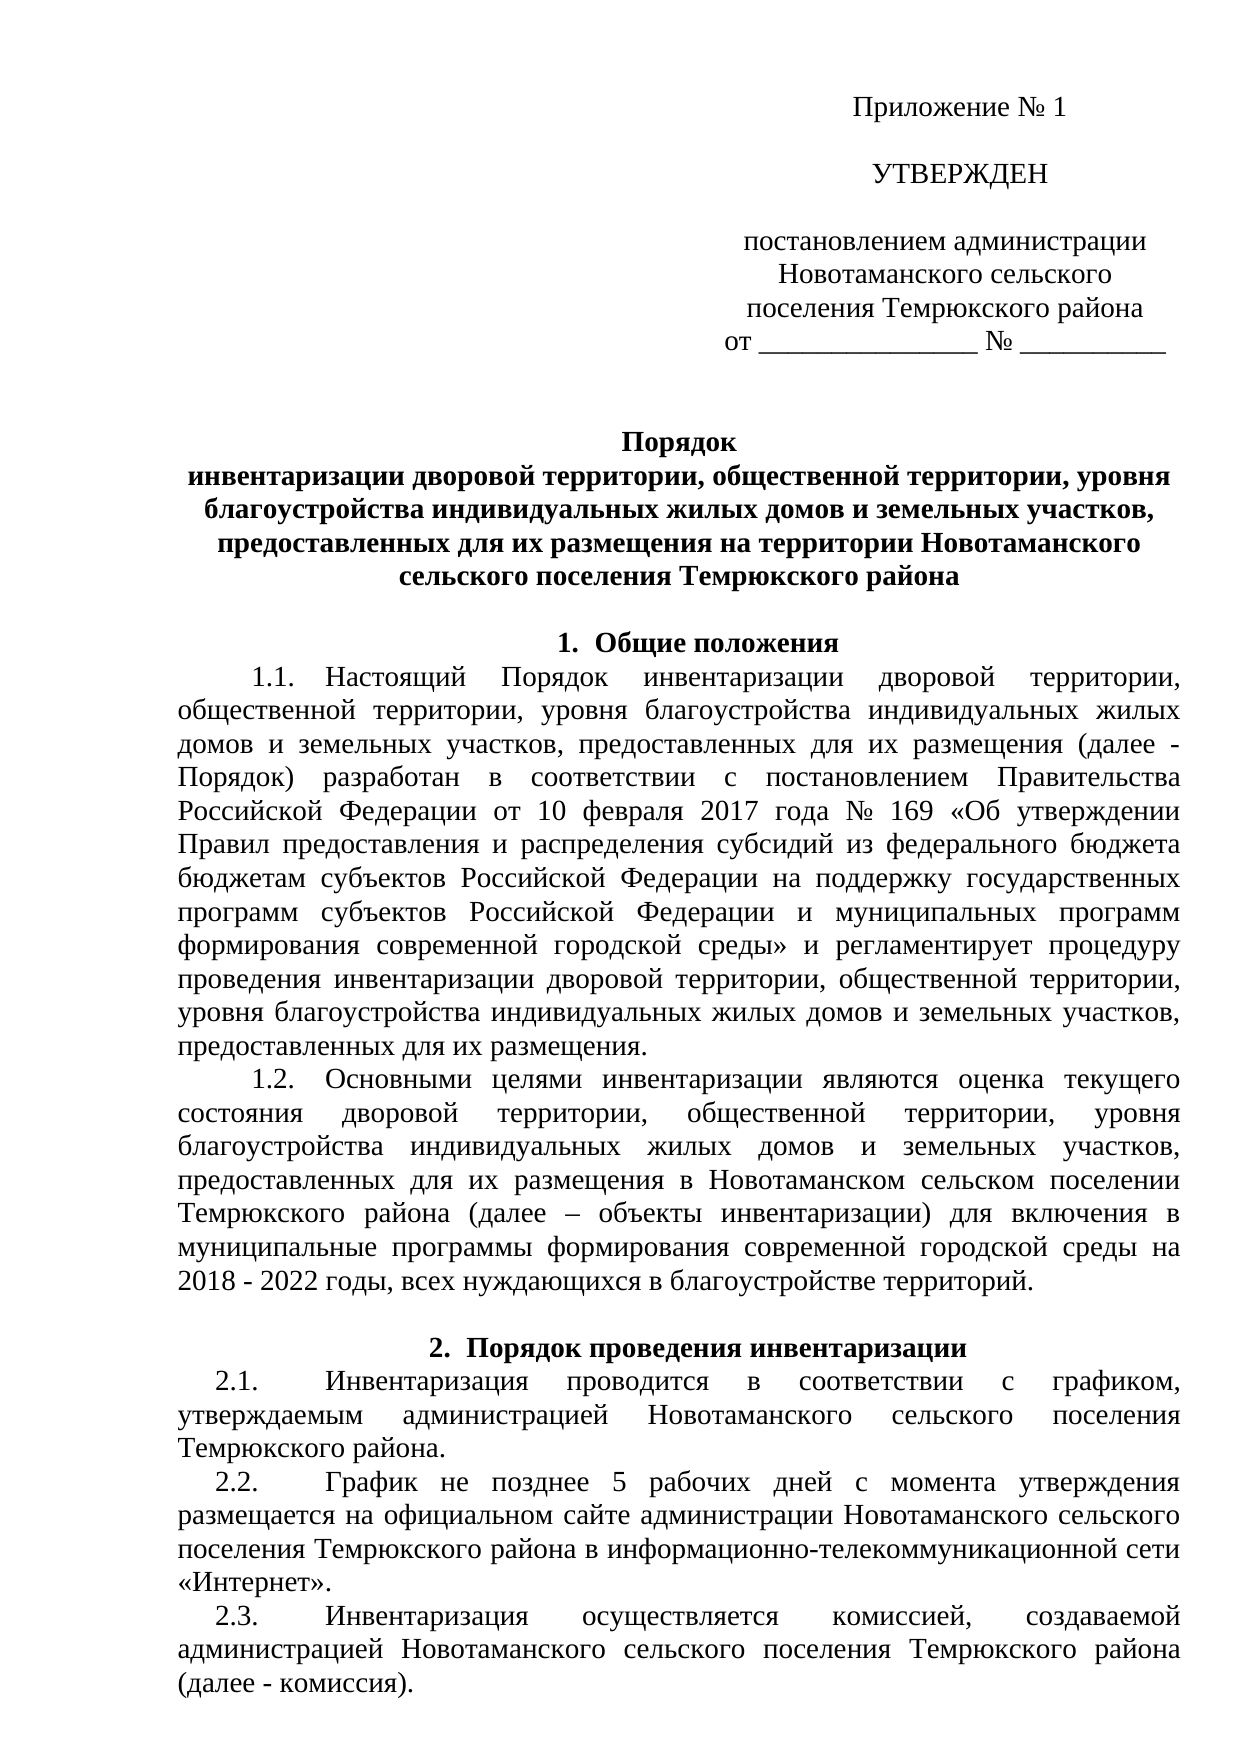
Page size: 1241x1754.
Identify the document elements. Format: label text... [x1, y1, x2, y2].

list Общие положения [215, 625, 1181, 659]
text Порядок [177, 424, 1181, 458]
text поселения Темрюкского района [709, 290, 1181, 323]
list Инвентаризация проводится в соответствии с графиком, утверждаемым администрацией Новотаманского сельского поселения Темрюкского района. [177, 1363, 1181, 1464]
text инвентаризации дворовой территории, общественной территории, уровня благоустройства индивидуальных жилых домов и земельных участков, предоставленных для их размещения на территории Новотаманского сельского поселения Темрюкского района [177, 458, 1181, 592]
text УТВЕРЖДЕН [738, 156, 1181, 189]
list Инвентаризация осуществляется комиссией, создаваемой администрацией Новотаманского сельского поселения Темрюкского района (далее - комиссия). [177, 1598, 1181, 1699]
list Настоящий Порядок инвентаризации дворовой территории, общественной территории, уровня благоустройства индивидуальных жилых домов и земельных участков, предоставленных для их размещения (далее - Порядок) разработан в соответствии с постановлением Правительства Российской Федерации от 10 февраля 2017 года № 169 «Об утверждении Правил предоставления и распределения субсидий из федерального бюджета бюджетам субъектов Российской Федерации на поддержку государственных программ субъектов Российской Федерации и муниципальных программ формирования современной городской среды» и регламентирует процедуру проведения инвентаризации дворовой территории, общественной территории, уровня благоустройства индивидуальных жилых домов и земельных участков, предоставленных для их размещения. [177, 659, 1181, 1061]
list Порядок проведения инвентаризации [215, 1330, 1181, 1363]
text постановлением администрации [709, 223, 1181, 256]
text от _______________ № __________ [709, 323, 1181, 357]
list График не позднее 5 рабочих дней с момента утверждения размещается на официальном сайте администрации Новотаманского сельского поселения Темрюкского района в информационно-телекоммуникационной сети «Интернет». [177, 1464, 1181, 1598]
text Приложение № 1 [738, 89, 1181, 122]
text Новотаманского сельского [709, 256, 1181, 290]
list Основными целями инвентаризации являются оценка текущего состояния дворовой территории, общественной территории, уровня благоустройства индивидуальных жилых домов и земельных участков, предоставленных для их размещения в Новотаманском сельском поселении Темрюкского района (далее – объекты инвентаризации) для включения в муниципальные программы формирования современной городской среды на 2018 - 2022 годы, всех нуждающихся в благоустройстве территорий. [177, 1061, 1181, 1296]
